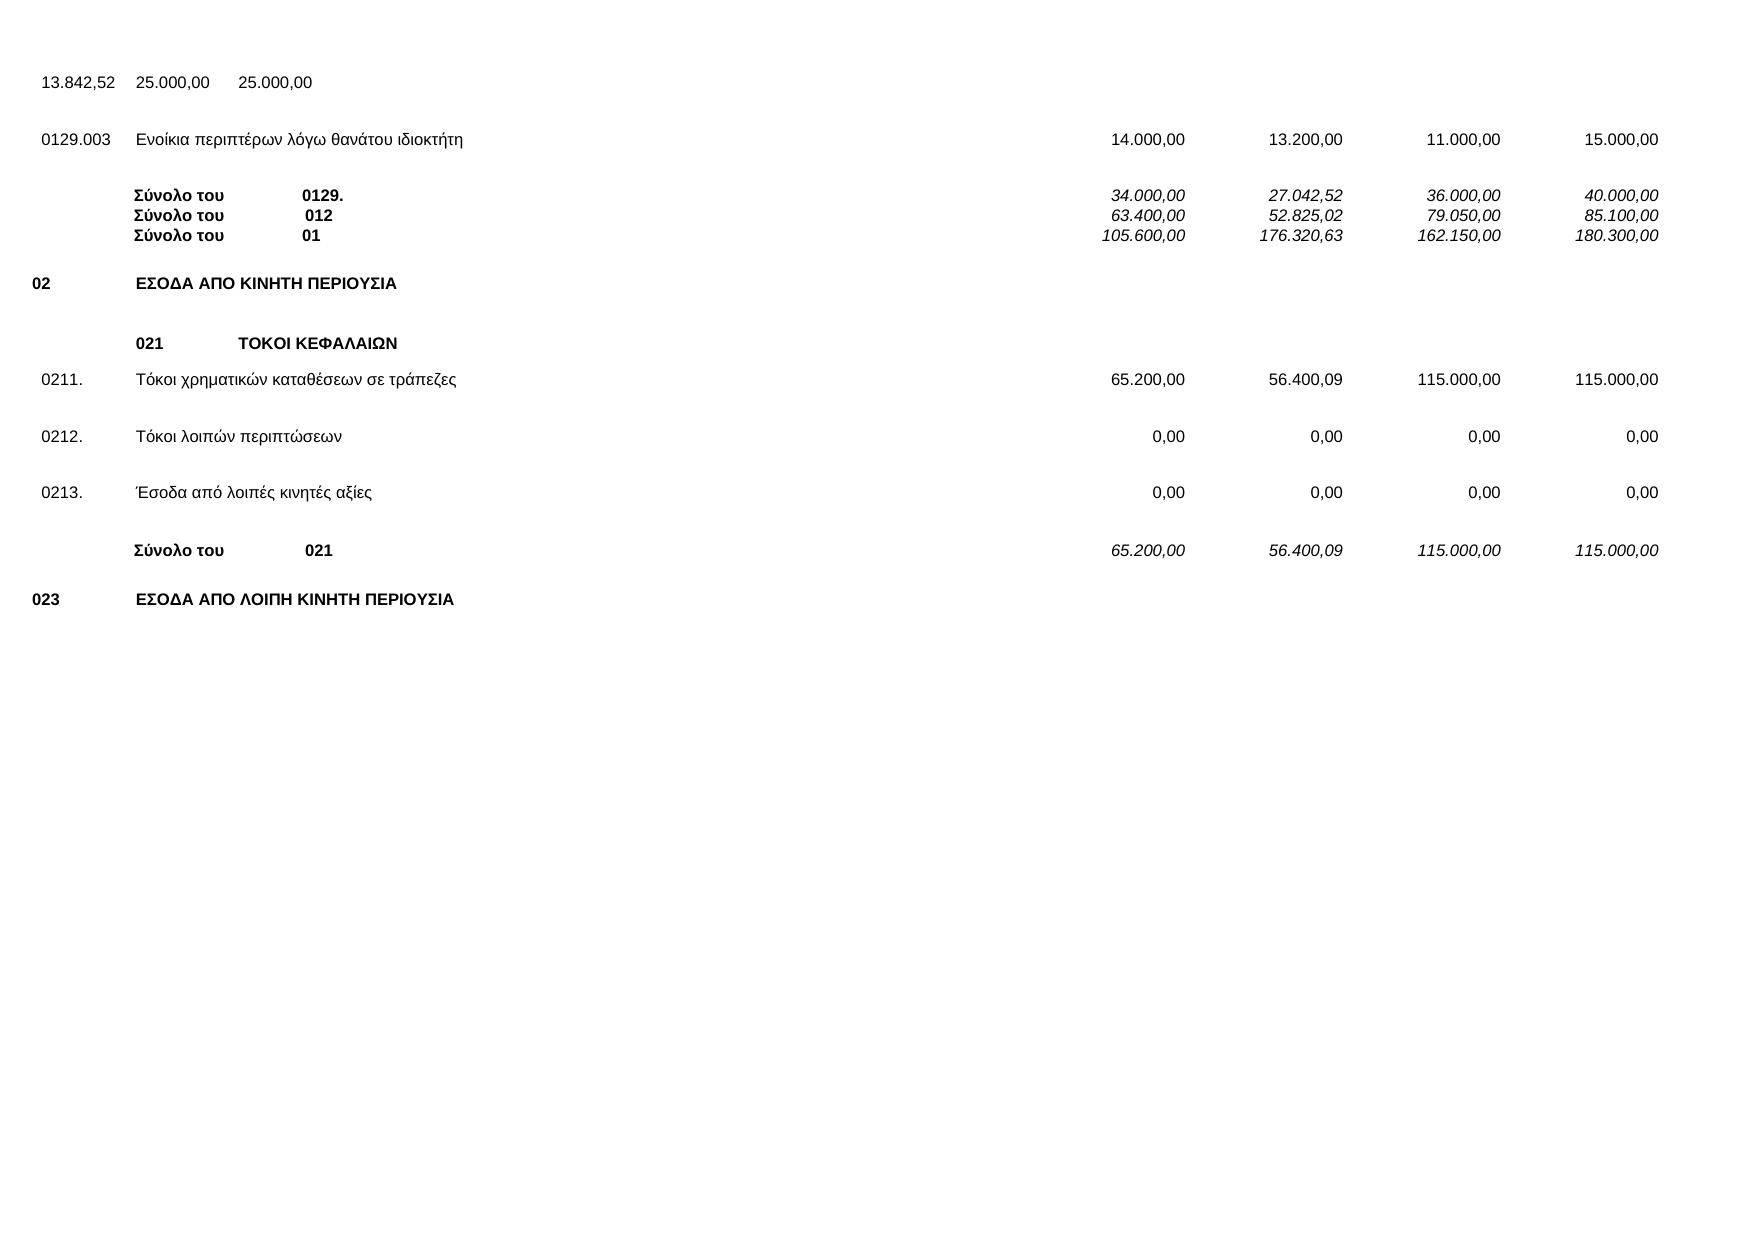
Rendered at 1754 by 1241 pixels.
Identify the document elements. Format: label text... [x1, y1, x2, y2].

text Σύνολο του 01 105.600,00 176.320,63 162.150,00 180.300,00 [32, 225, 1722, 244]
text 0129.003 Ενοίκια περιπτέρων λόγω θανάτου ιδιοκτήτη 14.000,00 13.200,00 11.000,00 15.000,00 [32, 129, 1722, 149]
text 0211. Τόκοι χρηματικών καταθέσεων σε τράπεζες 65.200,00 56.400,09 115.000,00 115.000,00 [32, 370, 1722, 389]
text 0213. Έσοδα από λοιπές κινητές αξίες 0,00 0,00 0,00 0,00 [32, 483, 1722, 502]
text 0212. Τόκοι λοιπών περιπτώσεων 0,00 0,00 0,00 0,00 [32, 427, 1722, 446]
text 02 ΕΣΟΔΑ ΑΠΟ ΚΙΝΗΤΗ ΠΕΡΙΟΥΣΙΑ [32, 274, 1722, 293]
text Σύνολο του 0129. 34.000,00 27.042,52 36.000,00 40.000,00 [32, 186, 1722, 205]
text Σύνολο του 021 65.200,00 56.400,09 115.000,00 115.000,00 [32, 541, 1722, 560]
text 13.842,52 25.000,00 25.000,00 [32, 73, 1722, 92]
text 023 ΕΣΟΔΑ ΑΠΟ ΛΟΙΠΗ ΚΙΝΗΤΗ ΠΕΡΙΟΥΣΙΑ [32, 589, 1722, 608]
text 021 ΤΟΚΟΙ ΚΕΦΑΛΑΙΩΝ [32, 333, 1722, 353]
text Σύνολο του 012 63.400,00 52.825,02 79.050,00 85.100,00 [32, 206, 1722, 225]
